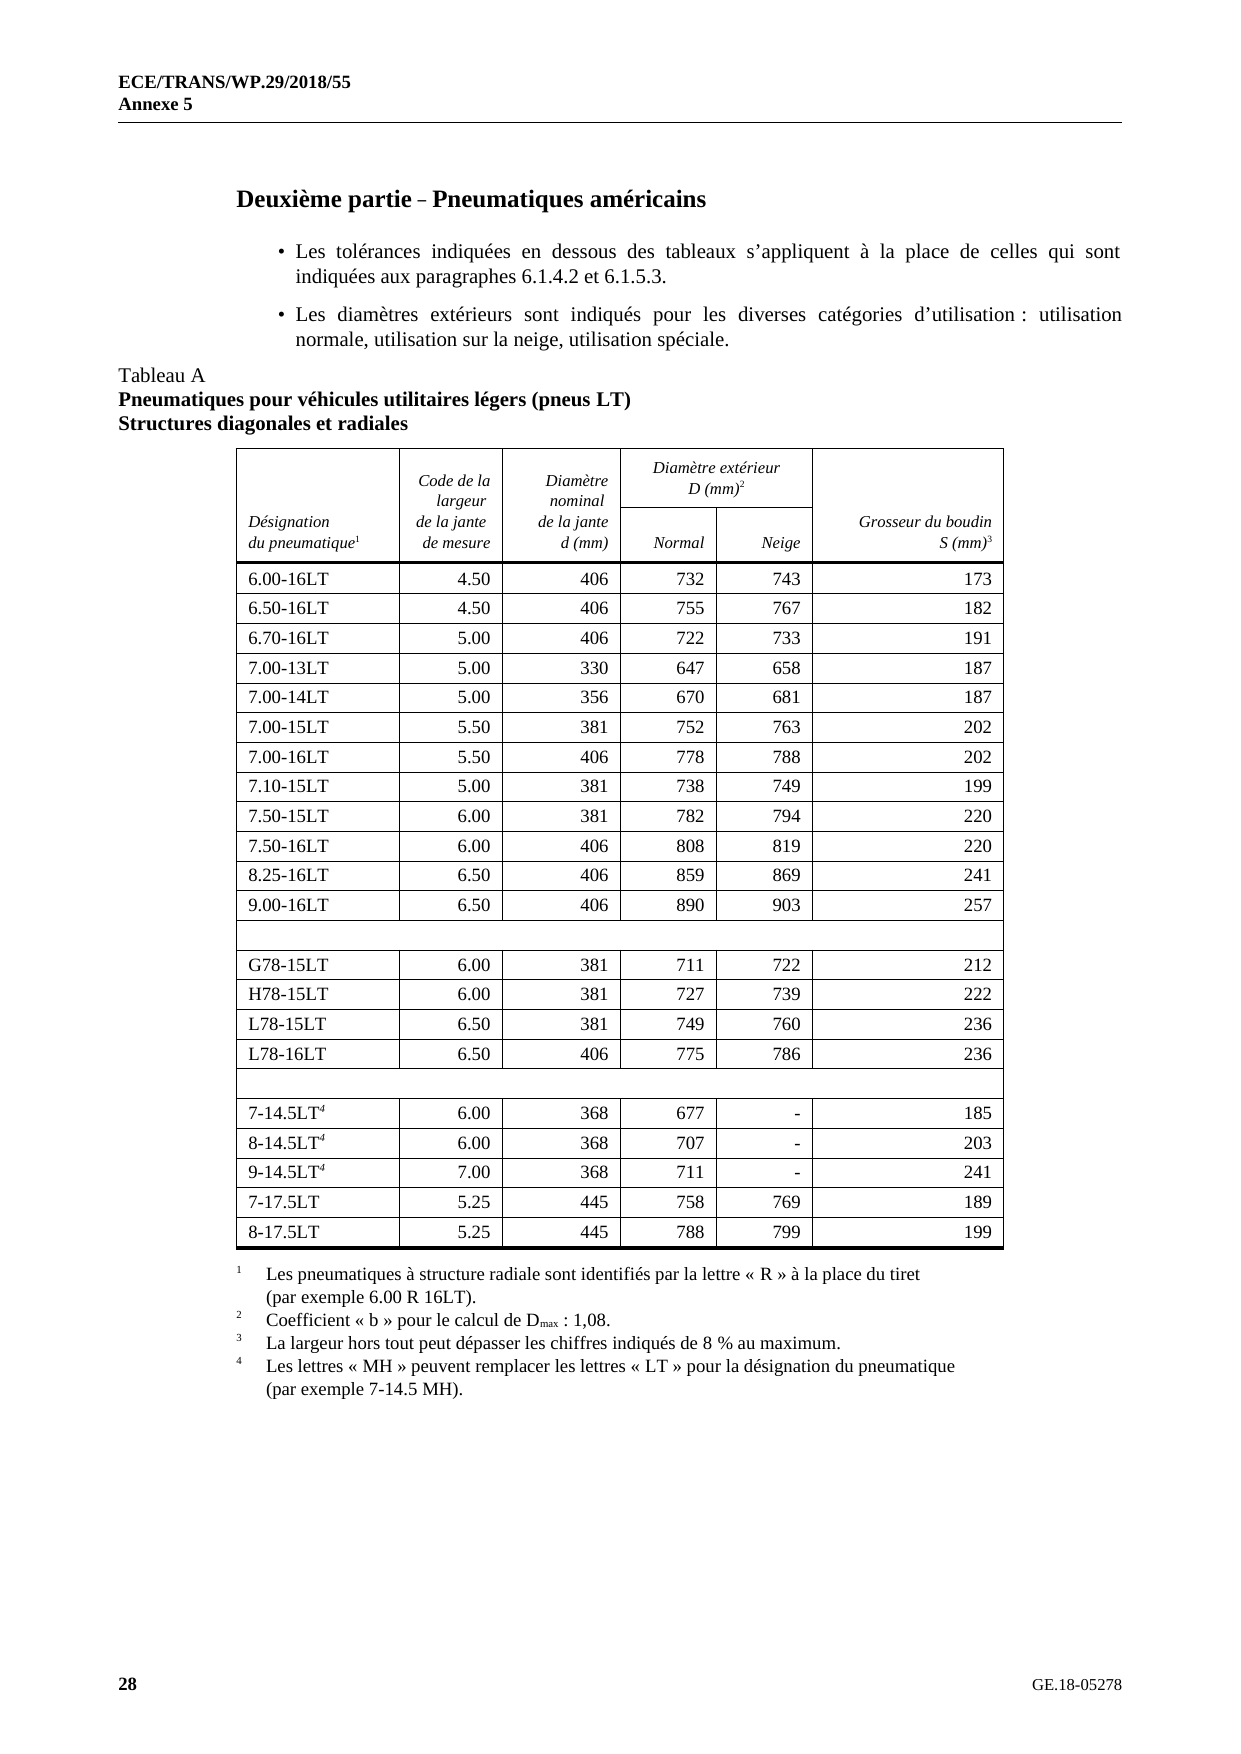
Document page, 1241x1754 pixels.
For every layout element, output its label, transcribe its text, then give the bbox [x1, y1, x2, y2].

table_cell 406 [503, 564, 620, 593]
table_cell 6.50-16LT [237, 594, 399, 623]
table_cell 185 [813, 1099, 1003, 1128]
table_cell 794 [717, 802, 812, 831]
table_cell 241 [813, 862, 1003, 890]
table_cell 7-17.5LT [237, 1188, 399, 1217]
table_cell [812, 921, 1003, 949]
table_cell 722 [717, 951, 812, 979]
table_cell 6.00 [400, 980, 502, 1009]
table_cell 707 [621, 1129, 716, 1157]
table_cell 182 [813, 594, 1003, 623]
text Les tolérances indiquées en dessous des tableaux s’appliquent à la place de celles qui sont indiquées aux paragraphes 6.1.4.2 et 6.1.5.3. [278, 238, 1122, 288]
table_cell 722 [621, 624, 716, 653]
table_cell 381 [503, 951, 620, 979]
table_cell 755 [621, 594, 716, 623]
table_cell Neige [717, 508, 812, 561]
table_cell - [717, 1159, 812, 1187]
table_cell 711 [621, 951, 716, 979]
table_cell 681 [717, 684, 812, 712]
table_cell 368 [503, 1099, 620, 1128]
table_cell 5.00 [400, 624, 502, 653]
table_cell 187 [813, 654, 1003, 682]
table_header Code de la largeur de la jante de mesure [400, 449, 502, 561]
table_cell 5.25 [400, 1218, 502, 1246]
table_cell 187 [813, 684, 1003, 712]
table_cell 356 [503, 684, 620, 712]
table_cell 199 [813, 773, 1003, 801]
table_cell 819 [717, 832, 812, 861]
table_cell 406 [503, 891, 620, 920]
table_cell 212 [813, 951, 1003, 979]
table_cell 381 [503, 713, 620, 742]
table_cell - [717, 1099, 812, 1128]
table_cell G78-15LT [237, 951, 399, 979]
table_cell 760 [717, 1010, 812, 1039]
table_cell 677 [621, 1099, 716, 1128]
table_header Désignation du pneumatique1 [237, 449, 399, 561]
text 4 Les lettres « MH » peuvent remplacer les lettres « LT » pour la désignation du pneumatique (par exemple 7-14.5 MH). [236, 1354, 1122, 1399]
table_cell 758 [621, 1188, 716, 1217]
table_cell [812, 1069, 1003, 1098]
table_cell 173 [813, 564, 1003, 593]
table_cell L78-16LT [237, 1040, 399, 1068]
table_cell 6.50 [400, 862, 502, 890]
table_cell 406 [503, 624, 620, 653]
table_cell 6.70-16LT [237, 624, 399, 653]
table_cell 727 [621, 980, 716, 1009]
table_cell 799 [717, 1218, 812, 1246]
table_cell [620, 1069, 716, 1098]
table_cell 769 [717, 1188, 812, 1217]
table_cell [399, 921, 502, 949]
table_cell 189 [813, 1188, 1003, 1217]
table_cell 7.10-15LT [237, 773, 399, 801]
table_cell 406 [503, 832, 620, 861]
table_cell 445 [503, 1218, 620, 1246]
text 3 La largeur hors tout peut dépasser les chiffres indiqués de 8 % au maximum. [236, 1331, 1122, 1354]
table_cell 749 [717, 773, 812, 801]
table_cell 381 [503, 1010, 620, 1039]
table_cell 7.00-15LT [237, 713, 399, 742]
table_cell 739 [717, 980, 812, 1009]
table_cell 5.00 [400, 773, 502, 801]
table_cell 6.50 [400, 1010, 502, 1039]
subtitle Tableau A Pneumatiques pour véhicules utilitaires légers (pneus LT) Structures diagonales et radiales [118, 363, 1122, 435]
table_cell 4.50 [400, 594, 502, 623]
table_cell 670 [621, 684, 716, 712]
table_cell 220 [813, 802, 1003, 831]
table_cell 6.50 [400, 891, 502, 920]
table_cell 236 [813, 1010, 1003, 1039]
table_cell 869 [717, 862, 812, 890]
text 1 Les pneumatiques à structure radiale sont identifiés par la lettre « R » à la place du tiret (par exemple 6.00 R 16LT). [236, 1262, 1122, 1308]
table_cell 202 [813, 713, 1003, 742]
table_cell 6.00-16LT [237, 564, 399, 593]
table_cell 9-14.5LT4 [237, 1159, 399, 1187]
table_cell 711 [621, 1159, 716, 1187]
table_cell 658 [717, 654, 812, 682]
table_cell 241 [813, 1159, 1003, 1187]
table_cell 6.00 [400, 1129, 502, 1157]
table_cell 752 [621, 713, 716, 742]
text Les diamètres extérieurs sont indiqués pour les diverses catégories d’utilisation : utilisation normale, utilisation sur la neige, utilisation spéciale. [278, 301, 1122, 351]
table_cell - [717, 1129, 812, 1157]
table_header Grosseur du boudin S (mm)3 [813, 449, 1003, 561]
table_cell [716, 921, 812, 949]
table_cell 6.00 [400, 832, 502, 861]
table_cell 8.25-16LT [237, 862, 399, 890]
table_cell 808 [621, 832, 716, 861]
table_cell [399, 1069, 502, 1098]
table_cell 7.00 [400, 1159, 502, 1187]
table_cell [502, 921, 620, 949]
table_cell 7-14.5LT4 [237, 1099, 399, 1128]
table_cell 191 [813, 624, 1003, 653]
table_cell 5.25 [400, 1188, 502, 1217]
table_cell 6.00 [400, 951, 502, 979]
table_cell 7.00-14LT [237, 684, 399, 712]
table_cell 786 [717, 1040, 812, 1068]
table_cell 775 [621, 1040, 716, 1068]
table_cell 859 [621, 862, 716, 890]
table_cell 8-14.5LT4 [237, 1129, 399, 1157]
table_cell 5.00 [400, 654, 502, 682]
table_cell 202 [813, 743, 1003, 771]
table_cell 788 [717, 743, 812, 771]
table_cell 767 [717, 594, 812, 623]
table_cell [620, 921, 716, 949]
table_cell 8-17.5LT [237, 1218, 399, 1246]
table_cell 9.00-16LT [237, 891, 399, 920]
table_cell 7.00-16LT [237, 743, 399, 771]
table_cell L78-15LT [237, 1010, 399, 1039]
table_cell 330 [503, 654, 620, 682]
table_cell Normal [621, 508, 716, 561]
table_cell 782 [621, 802, 716, 831]
table_cell 763 [717, 713, 812, 742]
table_cell 6.50 [400, 1040, 502, 1068]
table_cell 749 [621, 1010, 716, 1039]
table_cell [237, 921, 399, 949]
table_cell 4.50 [400, 564, 502, 593]
table_cell 732 [621, 564, 716, 593]
table_cell 257 [813, 891, 1003, 920]
table_cell H78-15LT [237, 980, 399, 1009]
table_cell 7.50-16LT [237, 832, 399, 861]
table_cell 788 [621, 1218, 716, 1246]
table_cell 381 [503, 802, 620, 831]
table_cell 381 [503, 773, 620, 801]
table_cell 236 [813, 1040, 1003, 1068]
table_cell 890 [621, 891, 716, 920]
table_cell 406 [503, 743, 620, 771]
table_cell 368 [503, 1129, 620, 1157]
table_cell [237, 1069, 399, 1098]
table_cell 5.00 [400, 684, 502, 712]
table_cell 220 [813, 832, 1003, 861]
table_cell 199 [813, 1218, 1003, 1246]
table_header Diamètre extérieur D (mm)2 [621, 449, 812, 507]
table_cell 406 [503, 594, 620, 623]
table_cell 6.00 [400, 802, 502, 831]
table_cell 738 [621, 773, 716, 801]
table_cell [716, 1069, 812, 1098]
text Deuxième partie − Pneumatiques américains [118, 185, 1004, 213]
table_cell 733 [717, 624, 812, 653]
table_cell 778 [621, 743, 716, 771]
table_cell 903 [717, 891, 812, 920]
table_cell 406 [503, 862, 620, 890]
table_cell 222 [813, 980, 1003, 1009]
table_cell 7.00-13LT [237, 654, 399, 682]
table_cell 203 [813, 1129, 1003, 1157]
text 2 Coefficient « b » pour le calcul de Dmax : 1,08. [236, 1308, 1122, 1331]
table_cell 5.50 [400, 713, 502, 742]
table_cell 7.50-15LT [237, 802, 399, 831]
table_cell 6.00 [400, 1099, 502, 1128]
table_cell 368 [503, 1159, 620, 1187]
table_cell 381 [503, 980, 620, 1009]
table_header Diamètre nominal de la jante d (mm) [503, 449, 620, 561]
table_cell 647 [621, 654, 716, 682]
table_cell 5.50 [400, 743, 502, 771]
table_cell 743 [717, 564, 812, 593]
table_cell [502, 1069, 620, 1098]
table_cell 445 [503, 1188, 620, 1217]
table_cell 406 [503, 1040, 620, 1068]
